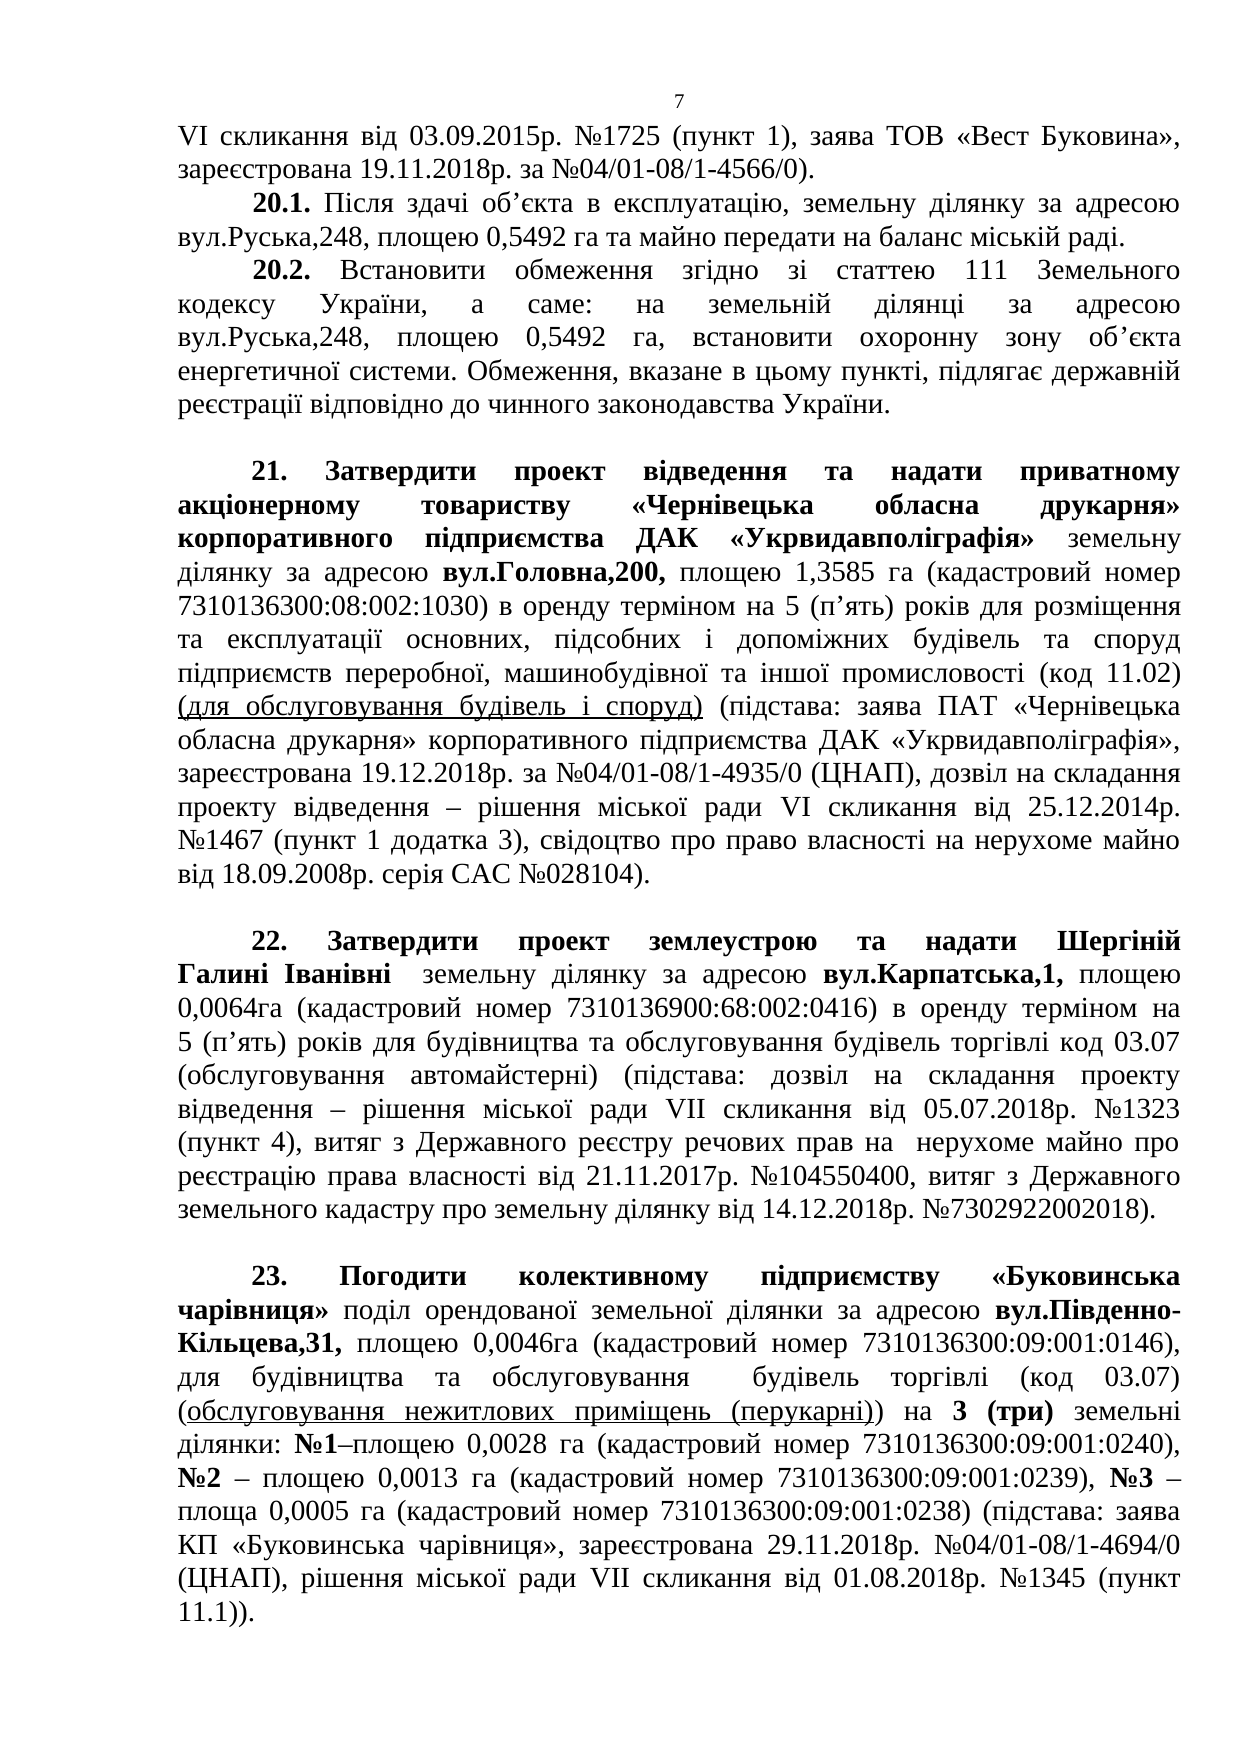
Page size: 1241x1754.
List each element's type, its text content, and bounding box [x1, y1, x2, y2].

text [177, 118, 1181, 185]
text 21. Затвердити проект відведення та надати приватному акціонерному товариству «Чернівецька обласна друкарня» корпоративного підприємства ДАК «Укрвидавполіграфія» земельну ділянку за адресою вул.Головна,200, площею 1,3585 га (кадастровий номер 7310136300:08:002:1030) в оренду терміном на 5 (п’ять) років для розміщення та експлуатації основних, підсобних і допоміжних будівель та споруд підприємств переробної, машинобудівної та іншої промисловості (код 11.02) (для обслуговування будівель і споруд) (підстава: заява ПАТ «Чернівецька обласна друкарня» корпоративного підприємства ДАК «Укрвидавполіграфія», зареєстрована 19.12.2018р. за №04/01-08/1-4935/0 (ЦНАП), дозвіл на складання проекту відведення – рішення міської ради VІ скликання від 25.12.2014р. №1467 (пункт 1 додатка 3), свідоцтво про право власності на нерухоме майно від 18.09.2008р. серія САС №028104). [177, 453, 1181, 621]
text 23. Погодити колективному підприємству «Буковинська чарівниця» поділ орендованої земельної ділянки за адресою вул.Південно-Кільцева,31, площею 0,0046га (кадастровий номер 7310136300:09:001:0146), для будівництва та обслуговування будівель торгівлі (код 03.07) (обслуговування нежитлових приміщень (перукарні)) на 3 (три) земельні ділянки: №1–площею 0,0028 га (кадастровий номер 7310136300:09:001:0240), №2 – площею 0,0013 га (кадастровий номер 7310136300:09:001:0239), №3 – площа 0,0005 га (кадастровий номер 7310136300:09:001:0238) (підстава: заява КП «Буковинська чарівниця», зареєстрована 29.11.2018р. №04/01-08/1-4694/0 (ЦНАП), рішення міської ради VIІ скликання від 01.08.2018р. №1345 (пункт 11.1)). [177, 1258, 1181, 1627]
text 20.1. Після здачі об’єкта в експлуатацію, земельну ділянку за адресою вул.Руська,248, площею та майно передати на баланс міській раді. [177, 185, 1181, 252]
text 21. Затвердити проект відведення та надати приватному акціонерному товариству «Чернівецька обласна друкарня» корпоративного підприємства ДАК «Укрвидавполіграфія» земельну ділянку за адресою вул.Головна,200, площею 1,3585 га (кадастровий номер 7310136300:08:002:1030) в оренду терміном на 5 (п’ять) років для розміщення та експлуатації основних, підсобних і допоміжних будівель та споруд підприємств переробної, машинобудівної та іншої промисловості (код 11.02) (для обслуговування будівель і споруд) (підстава: заява ПАТ «Чернівецька обласна друкарня» корпоративного підприємства ДАК «Укрвидавполіграфія», зареєстрована 19.12.2018р. за №04/01-08/1-4935/0 (ЦНАП), дозвіл на складання проекту відведення – рішення міської ради VІ скликання від 25.12.2014р. №1467 (пункт 1 додатка 3), свідоцтво про право власності на нерухоме майно від 18.09.2008р. серія САС №028104). [177, 655, 1181, 889]
text 22. Затвердити проект землеустрою та надати Шергіній Галині Іванівні земельну ділянку за адресою вул.Карпатська,1, площею 0,0064га (кадастровий номер 7310136900:68:002:0416) в оренду терміном на 5 (п’ять) років для будівництва та обслуговування будівель торгівлі код 03.07 (обслуговування автомайстерні) (підстава: дозвіл на складання проекту відведення – рішення міської ради VІІ скликання від 05.07.2018р. №1323 (пункт 4), витяг з Державного реєстру речових прав на нерухоме майно про реєстрацію права власності від 21.11.2017р. №104550400, витяг з Державного земельного кадастру про земельну ділянку від 14.12.2018р. №7302922002018). [177, 923, 1181, 1225]
text 20.2. Встановити обмеження згідно зі статтею 111 Земельного кодексу України, а саме: на земельній ділянці за адресою вул.Руська,248, площею , встановити охоронну зону об’єкта енергетичної системи. Обмеження, вказане в цьому пункті, підлягає державній реєстрації відповідно до чинного законодавства України. [177, 252, 1181, 420]
